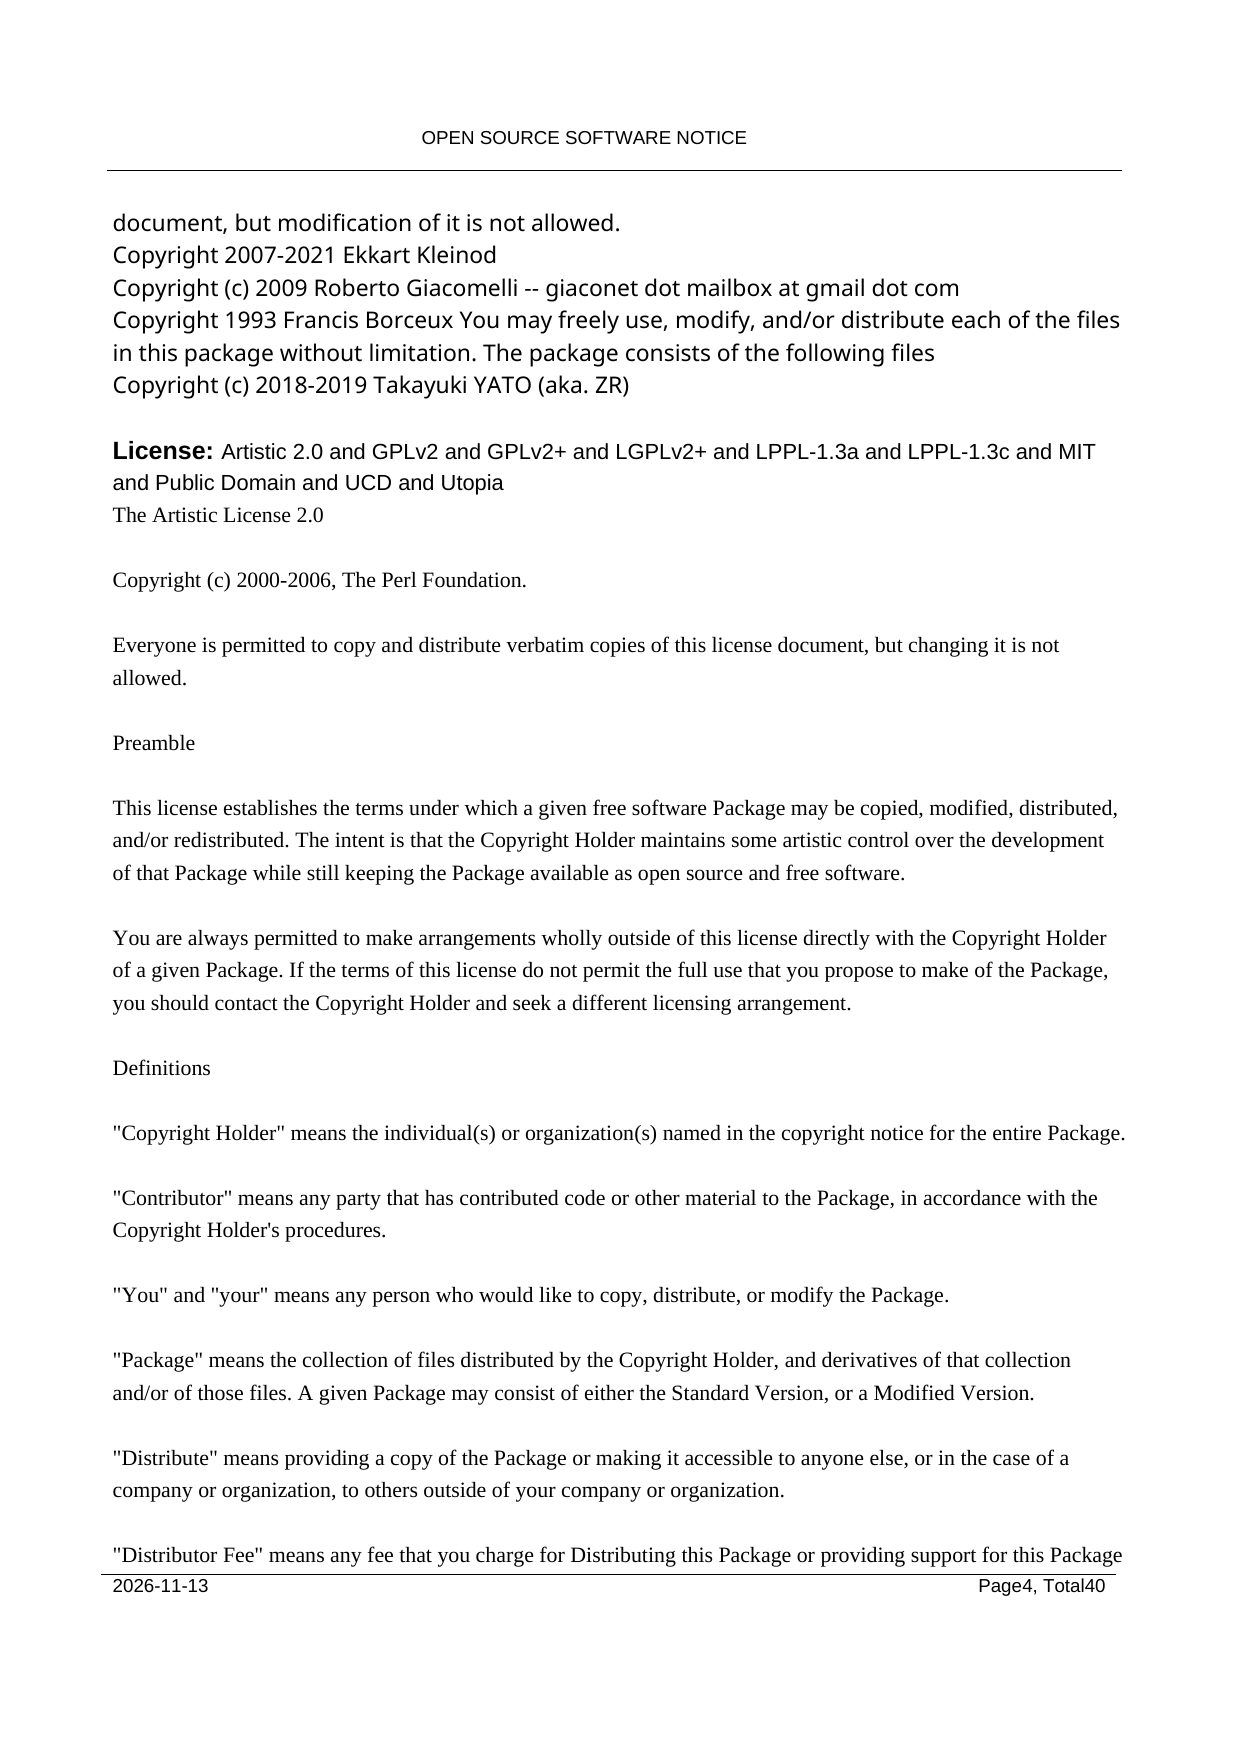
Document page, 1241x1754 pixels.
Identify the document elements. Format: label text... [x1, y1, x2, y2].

text "Package" means the collection of files distributed by the Copyright Holder, and derivatives of that collection and/or of those files. A given Package may consist of either the Standard Version, or a Modified Version. [112, 1344, 1128, 1409]
text "Distribute" means providing a copy of the Package or making it accessible to anyone else, or in the case of a company or organization, to others outside of your company or organization. [112, 1441, 1128, 1506]
text Copyright (c) 2000-2006, The Perl Foundation. [112, 564, 1128, 596]
text The Artistic License 2.0 [112, 499, 1128, 531]
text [112, 1539, 1128, 1571]
text Preamble [112, 726, 1128, 759]
text "You" and "your" means any person who would like to copy, distribute, or modify the Package. [112, 1279, 1128, 1311]
text Everyone is permitted to copy and distribute verbatim copies of this license document, but changing it is not allowed. [112, 629, 1128, 694]
text This license establishes the terms under which a given free software Package may be copied, modified, distributed, and/or redistributed. The intent is that the Copyright Holder maintains some artistic control over the development of that Package while still keeping the Package available as open source and free software. [112, 791, 1128, 889]
text "Contributor" means any party that has contributed code or other material to the Package, in accordance with the Copyright Holder's procedures. [112, 1181, 1128, 1246]
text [112, 206, 1128, 434]
text Definitions [112, 1051, 1128, 1084]
text "Copyright Holder" means the individual(s) or organization(s) named in the copyright notice for the entire Package. [112, 1116, 1128, 1149]
text License: Artistic 2.0 and GPLv2 and GPLv2+ and LGPLv2+ and LPPL-1.3a and LPPL-1.3c and MIT and Public Domain and UCD and Utopia [112, 434, 1128, 499]
text You are always permitted to make arrangements wholly outside of this license directly with the Copyright Holder of a given Package. If the terms of this license do not permit the full use that you propose to make of the Package, you should contact the Copyright Holder and seek a different licensing arrangement. [112, 921, 1128, 1019]
